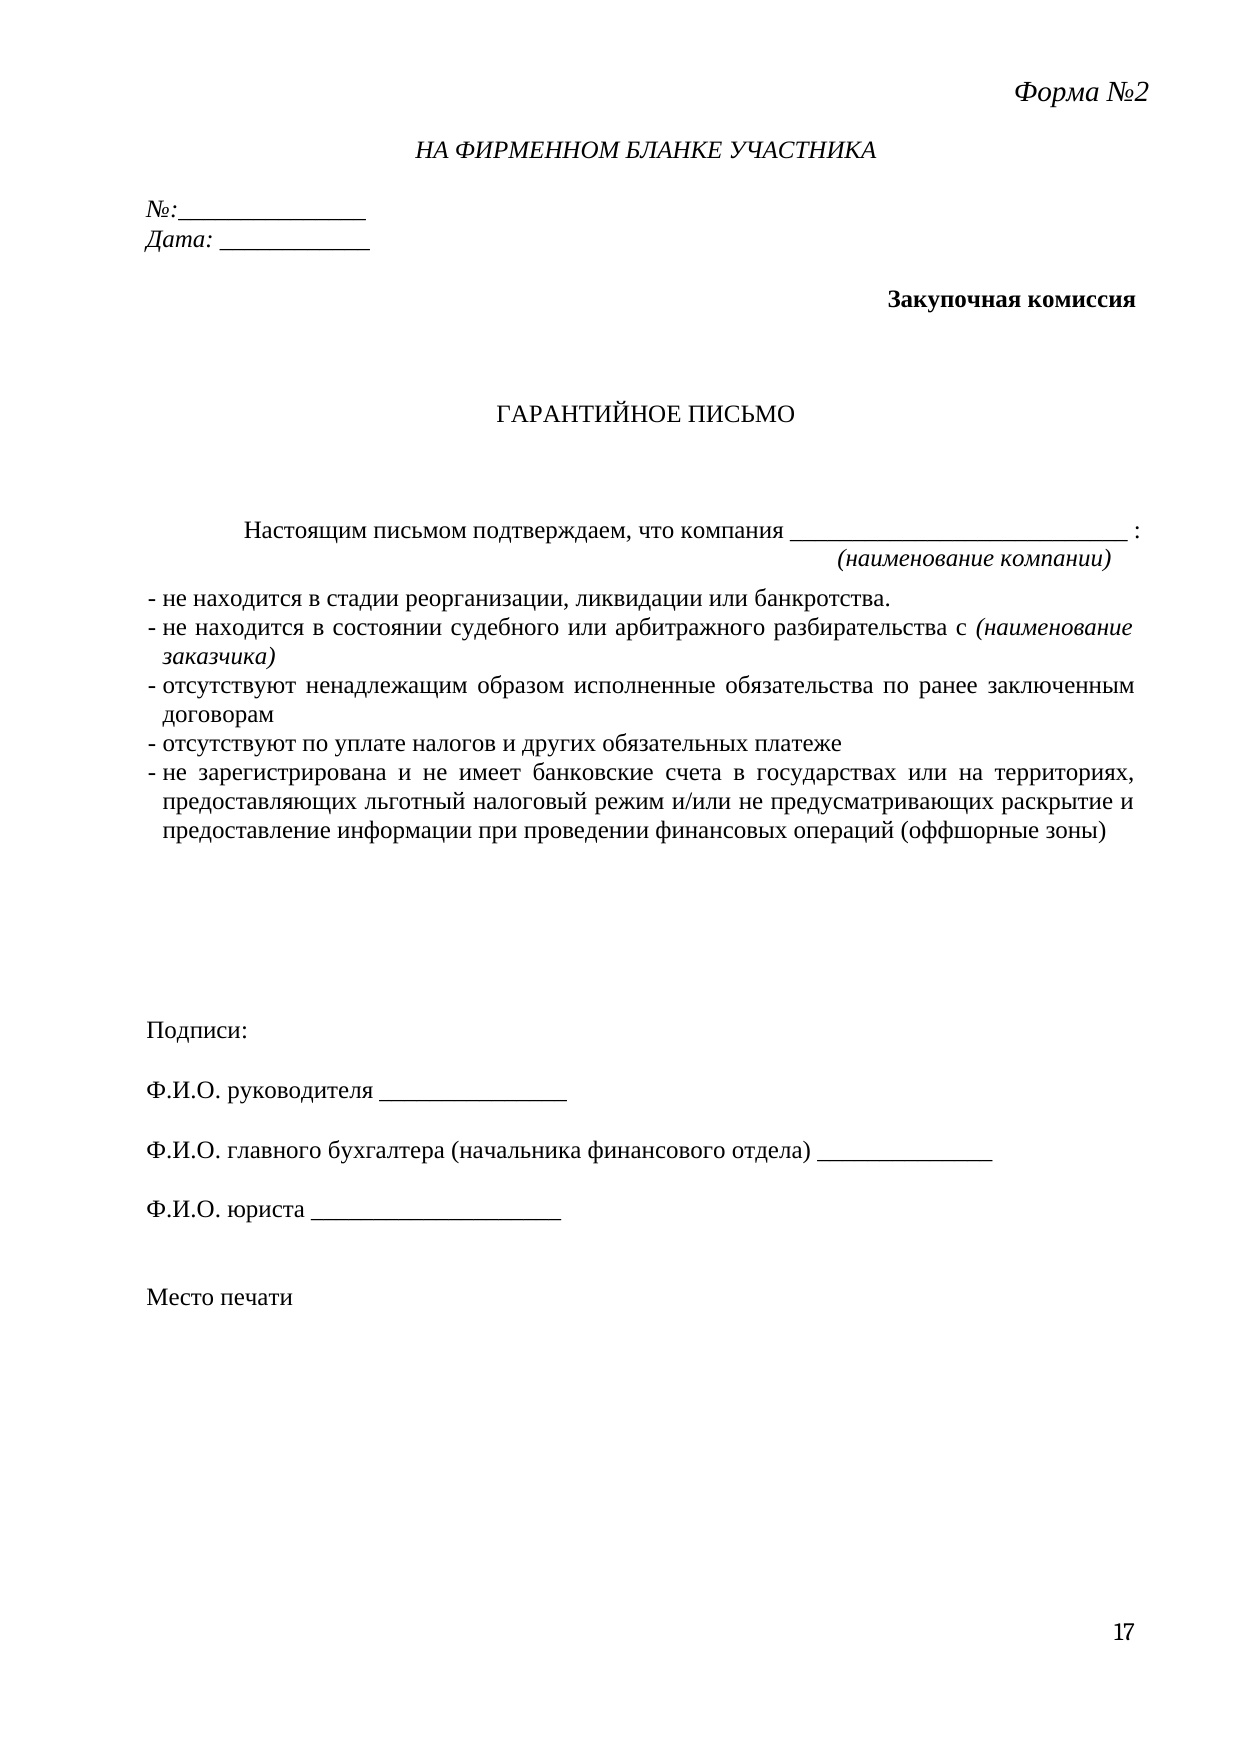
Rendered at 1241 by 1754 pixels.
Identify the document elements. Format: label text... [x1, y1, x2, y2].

text Подписи: [146, 1016, 1135, 1044]
list отсутствуют по уплате налогов и других обязательных платеже [148, 728, 1135, 757]
list не находится в состоянии судебного или арбитражного разбирательства с (наименование заказчика) [148, 612, 1135, 669]
list не зарегистрирована и не имеет банковские счета в государствах или на территориях, предоставляющих льготный налоговый режим и/или не предусматривающих раскрытие и предоставление информации при проведении финансовых операций (оффшорные зоны) [148, 757, 1135, 844]
text Место печати [146, 1282, 1135, 1311]
text (наименование компании) [148, 543, 1111, 572]
text Дата: ____________ [146, 224, 413, 253]
text НА ФИРМЕННОМ БЛАНКЕ УЧАСТНИКА [196, 135, 1096, 164]
text Ф.И.О. юриста ____________________ [146, 1194, 1135, 1223]
text Форма №2 [148, 74, 1152, 107]
text Закупочная комиссия [148, 284, 1136, 313]
text Настоящим письмом подтверждаем, что компания ___________________________ : [148, 515, 1141, 543]
text №:_______________ [146, 194, 413, 223]
text Ф.И.О. главного бухгалтера (начальника финансового отдела) ______________ [146, 1135, 1135, 1164]
text ГАРАНТИЙНОЕ ПИСЬМО [189, 399, 1102, 428]
text Ф.И.О. руководителя _______________ [146, 1075, 1135, 1104]
list не находится в стадии реорганизации, ликвидации или банкротства. [148, 583, 1135, 612]
list отсутствуют ненадлежащим образом исполненные обязательства по ранее заключенным договорам [148, 670, 1135, 728]
